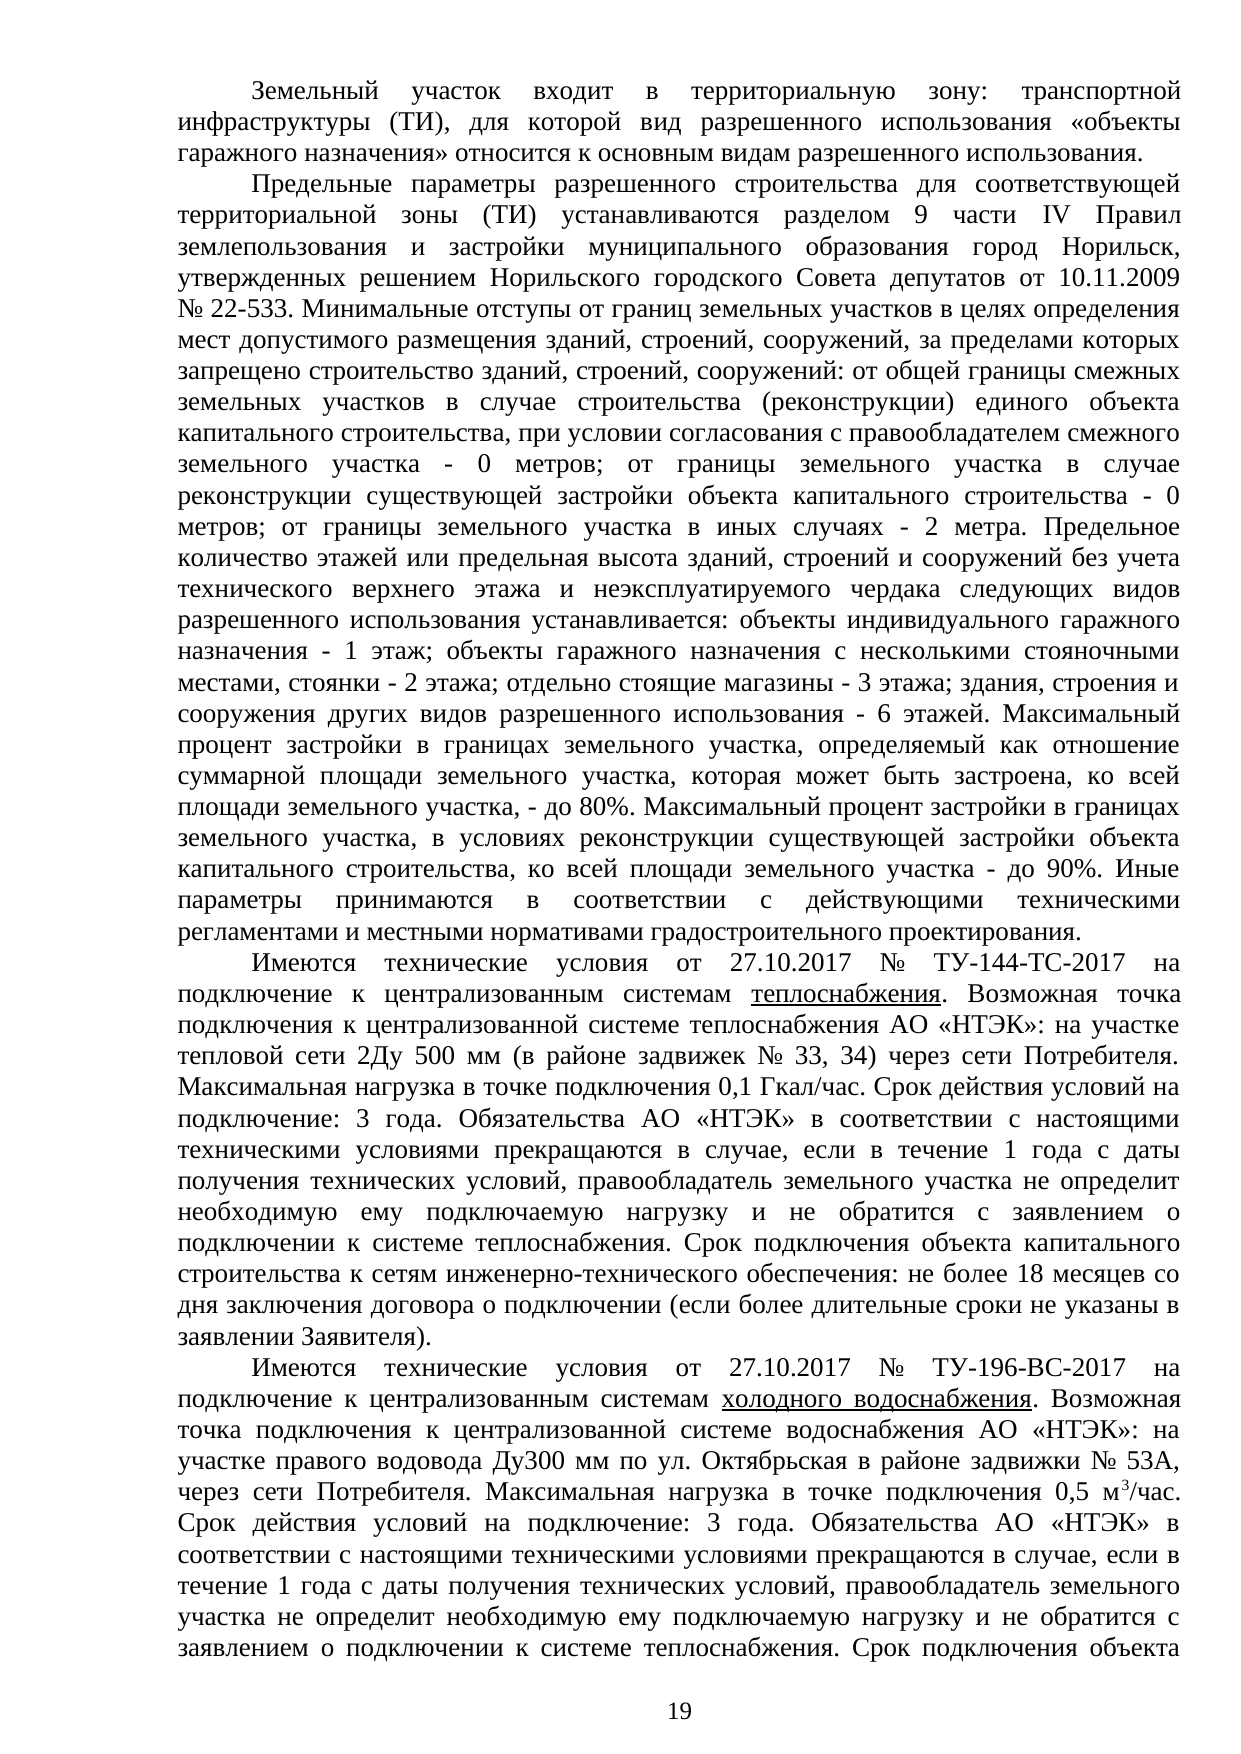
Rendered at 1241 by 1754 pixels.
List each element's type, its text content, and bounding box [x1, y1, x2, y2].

text Предельные параметры разрешенного строительства для соответствующей территориальной зоны (ТИ) устанавливаются разделом 9 части IV Правил землепользования и застройки муниципального образования город Норильск, утвержденных решением Норильского городского Совета депутатов от 10.11.2009 № 22-533. Минимальные отступы от границ земельных участков в целях определения мест допустимого размещения зданий, строений, сооружений, за пределами которых запрещено строительство зданий, строений, сооружений: от общей границы смежных земельных участков в случае строительства (реконструкции) единого объекта капитального строительства, при условии согласования с правообладателем смежного земельного участка - 0 метров; от границы земельного участка в случае реконструкции существующей застройки объекта капитального строительства - 0 метров; от границы земельного участка в иных случаях - 2 метра. Предельное количество этажей или предельная высота зданий, строений и сооружений без учета технического верхнего этажа и неэксплуатируемого чердака следующих видов разрешенного использования устанавливается: объекты индивидуального гаражного назначения - 1 этаж; объекты гаражного назначения с несколькими стояночными местами, стоянки - 2 этажа; отдельно стоящие магазины - 3 этажа; здания, строения и сооружения других видов разрешенного использования - 6 этажей. Максимальный процент застройки в границах земельного участка, определяемый как отношение суммарной площади земельного участка, которая может быть застроена, ко всей площади земельного участка, - до 80%. Максимальный процент застройки в границах земельного участка, в условиях реконструкции существующей застройки объекта капитального строительства, ко всей площади земельного участка - до 90%. Иные параметры принимаются в соответствии с действующими техническими регламентами и местными нормативами градостроительного проектирования. [177, 167, 1181, 946]
text Земельный участок входит в территориальную зону: транспортной инфраструктуры (ТИ), для которой вид разрешенного использования «объекты гаражного назначения» относится к основным видам разрешенного использования. [177, 74, 1181, 167]
text Имеются технические условия от 27.10.2017 № ТУ-144-ТС-2017 на подключение к централизованным системам теплоснабжения. Возможная точка подключения к централизованной системе теплоснабжения АО «НТЭК»: на участке тепловой сети 2Ду 500 мм (в районе задвижек № 33, 34) через сети Потребителя. Максимальная нагрузка в точке подключения 0,1 Гкал/час. Срок действия условий на подключение: 3 года. Обязательства АО «НТЭК» в соответствии с настоящими техническими условиями прекращаются в случае, если в течение 1 года с даты получения технических условий, правообладатель земельного участка не определит необходимую ему подключаемую нагрузку и не обратится с заявлением о подключении к системе теплоснабжения. Срок подключения объекта капитального строительства к сетям инженерно-технического обеспечения: не более 18 месяцев со дня заключения договора о подключении (если более длительные сроки не указаны в заявлении Заявителя). [177, 946, 1181, 1351]
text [177, 1351, 1181, 1662]
